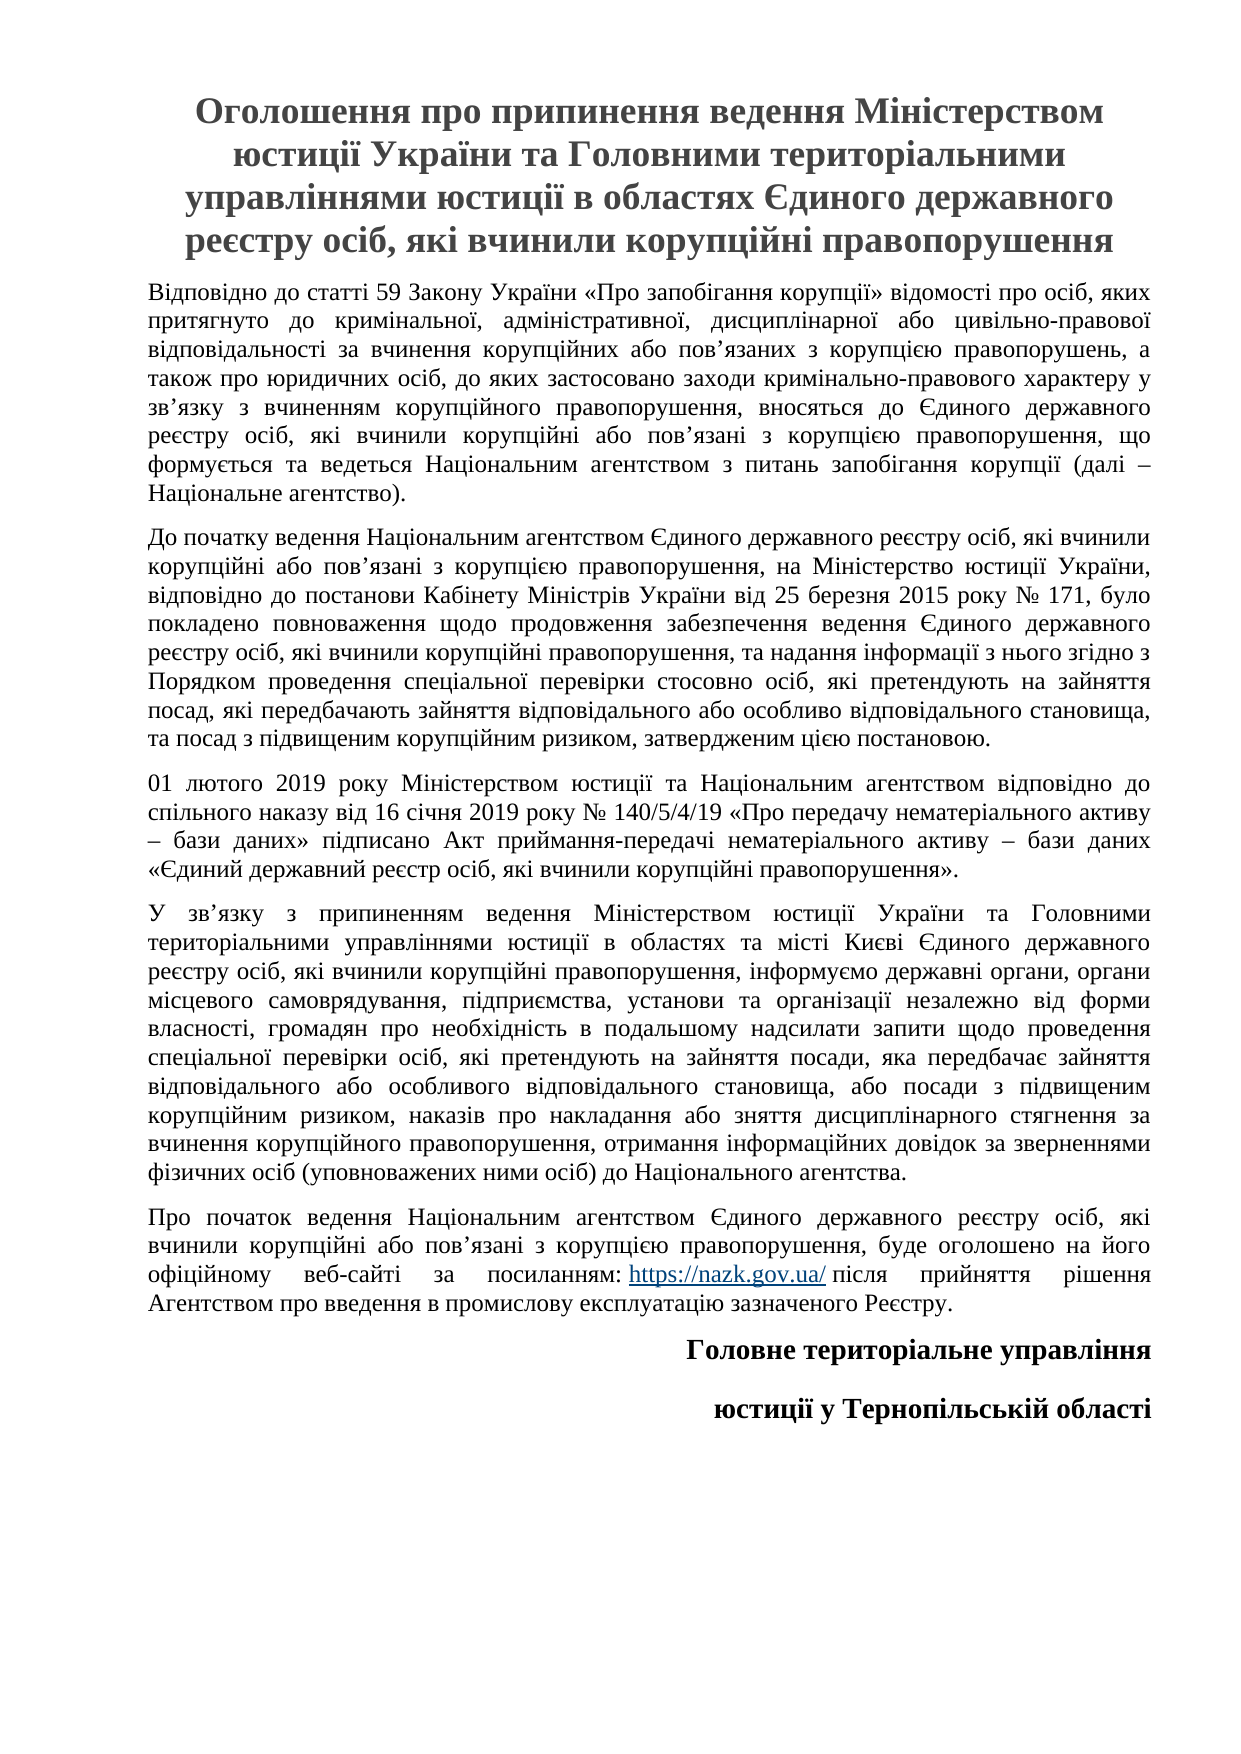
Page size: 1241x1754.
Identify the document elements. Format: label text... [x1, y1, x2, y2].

text юстиції у Тернопільській області [148, 1392, 1152, 1425]
text Оголошення про припинення ведення Міністерством юстиції України та Головними територіальними управліннями юстиції в областях Єдиного державного реєстру осіб, які вчинили корупційні правопорушення [148, 88, 1152, 261]
text У зв’язку з припиненням ведення Міністерством юстиції України та Головними територіальними управліннями юстиції в областях та місті Києві Єдиного державного реєстру осіб, які вчинили корупційні правопорушення, інформуємо державні органи, органи місцевого самоврядування, підприємства, установи та організації незалежно від форми власності, громадян про необхідність в подальшому надсилати запити щодо проведення спеціальної перевірки осіб, які претендують на зайняття посади, яка передбачає зайняття відповідального або особливого відповідального становища, або посади з підвищеним корупційним ризиком, наказів про накладання або зняття дисциплінарного стягнення за вчинення корупційного правопорушення, отримання інформаційних довідок за зверненнями фізичних осіб (уповноважених ними осіб) до Національного агентства. [148, 898, 1152, 1186]
text Про початок ведення Національним агентством Єдиного державного реєстру осіб, які вчинили корупційні або пов’язані з корупцією правопорушення, буде оголошено на його офіційному веб-сайті за посиланням: https://nazk.gov.ua/ після прийняття рішення Агентством про введення в промислову експлуатацію зазначеного Реєстру. [148, 1202, 1152, 1317]
text 01 лютого 2019 року Міністерством юстиції та Національним агентством відповідно до спільного наказу від 16 січня 2019 року № 140/5/4/19 «Про передачу нематеріального активу – бази даних» підписано Акт приймання-передачі нематеріального активу – бази даних «Єдиний державний реєстр осіб, які вчинили корупційні правопорушення». [148, 768, 1152, 883]
text До початку ведення Національним агентством Єдиного державного реєстру осіб, які вчинили корупційні або пов’язані з корупцією правопорушення, на Міністерство юстиції України, відповідно до постанови Кабінету Міністрів України від 25 березня 2015 року № 171, було покладено повноваження щодо продовження забезпечення ведення Єдиного державного реєстру осіб, які вчинили корупційні правопорушення, та надання інформації з нього згідно з Порядком проведення спеціальної перевірки стосовно осіб, які претендують на зайняття посад, які передбачають зайняття відповідального або особливо відповідального становища, та посад з підвищеним корупційним ризиком, затвердженим цією постановою. [148, 522, 1152, 752]
text Головне територіальне управління [148, 1332, 1152, 1366]
text Відповідно до статті 59 Закону України «Про запобігання корупції» відомості про осіб, яких притягнуто до кримінальної, адміністративної, дисциплінарної або цивільно-правової відповідальності за вчинення корупційних або пов’язаних з корупцією правопорушень, а також про юридичних осіб, до яких застосовано заходи кримінально-правового характеру у зв’язку з вчиненням корупційного правопорушення, вносяться до Єдиного державного реєстру осіб, які вчинили корупційні або пов’язані з корупцією правопорушення, що формується та ведеться Національним агентством з питань запобігання корупції (далі – Національне агентство). [148, 277, 1152, 507]
